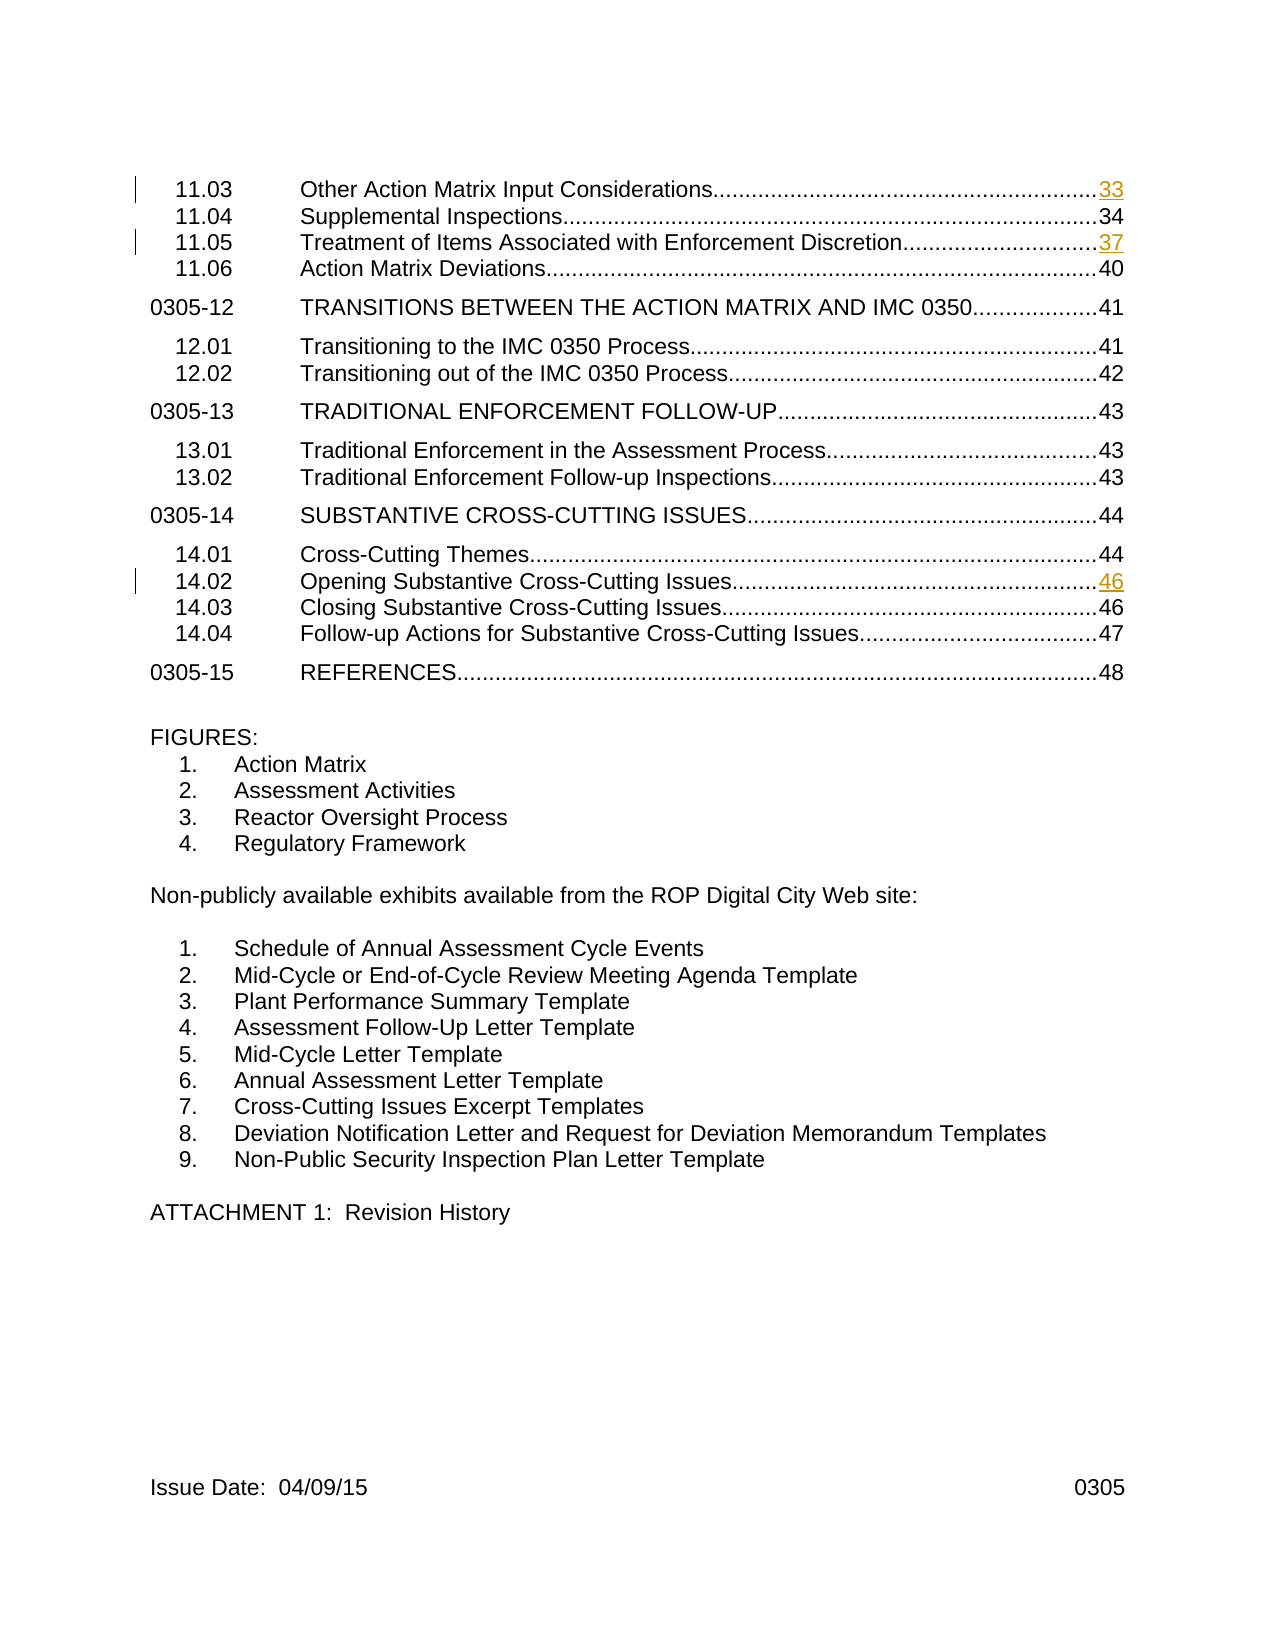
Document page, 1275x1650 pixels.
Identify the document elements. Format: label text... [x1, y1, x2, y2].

text 13.02 Traditional Enforcement Follow-up Inspections 43 [175, 463, 1125, 490]
text 0305-14 SUBSTANTIVE CROSS-CUTTING ISSUES 44 [150, 502, 1125, 529]
text 9. Non-Public Security Inspection Plan Letter Template [150, 1146, 1125, 1172]
text 14.02 Opening Substantive Cross-Cutting Issues [175, 568, 1125, 594]
text 7. Cross-Cutting Issues Excerpt Templates [150, 1093, 1125, 1120]
text 14.01 Cross-Cutting Themes 44 [175, 541, 1125, 568]
text 2. Mid-Cycle or End-of-Cycle Review Meeting Agenda Template [150, 962, 1125, 988]
text 4. Assessment Follow-Up Letter Template [150, 1014, 1125, 1041]
text 11.03 Other Action Matrix Input Considerations [175, 176, 1125, 203]
text 1. Action Matrix [150, 751, 1125, 777]
text 1. Schedule of Annual Assessment Cycle Events [150, 935, 1125, 962]
text 11.06 Action Matrix Deviations 40 [175, 255, 1125, 282]
text 11.04 Supplemental Inspections 34 [175, 203, 1125, 229]
text 11.05 Treatment of Items Associated with Enforcement Discretion [175, 229, 1125, 255]
text 3. Plant Performance Summary Template [150, 988, 1125, 1014]
text 14.03 Closing Substantive Cross-Cutting Issues 46 [175, 594, 1125, 620]
text 2. Assessment Activities [150, 777, 1125, 803]
text 6. Annual Assessment Letter Template [150, 1067, 1125, 1093]
text 12.01 Transitioning to the IMC 0350 Process 41 [175, 333, 1125, 359]
text Non-publicly available exhibits available from the ROP Digital City Web site: [150, 882, 1125, 909]
text 5. Mid-Cycle Letter Template [150, 1041, 1125, 1067]
text 3. Reactor Oversight Process [150, 803, 1125, 830]
text 0305-12 TRANSITIONS BETWEEN THE ACTION MATRIX AND IMC 0350 41 [150, 294, 1125, 321]
text 8. Deviation Notification Letter and Request for Deviation Memorandum Templates [150, 1120, 1125, 1146]
text 0305-15 REFERENCES 48 [150, 659, 1125, 686]
text 4. Regulatory Framework [150, 830, 1125, 856]
text ATTACHMENT 1: Revision History [150, 1199, 1125, 1225]
text 12.02 Transitioning out of the IMC 0350 Process 42 [175, 359, 1125, 386]
text FIGURES: [150, 724, 1125, 751]
text 0305-13 TRADITIONAL ENFORCEMENT FOLLOW-UP 43 [150, 398, 1125, 425]
text 14.04 Follow-up Actions for Substantive Cross-Cutting Issues 47 [175, 620, 1125, 647]
text 13.01 Traditional Enforcement in the Assessment Process 43 [175, 437, 1125, 463]
